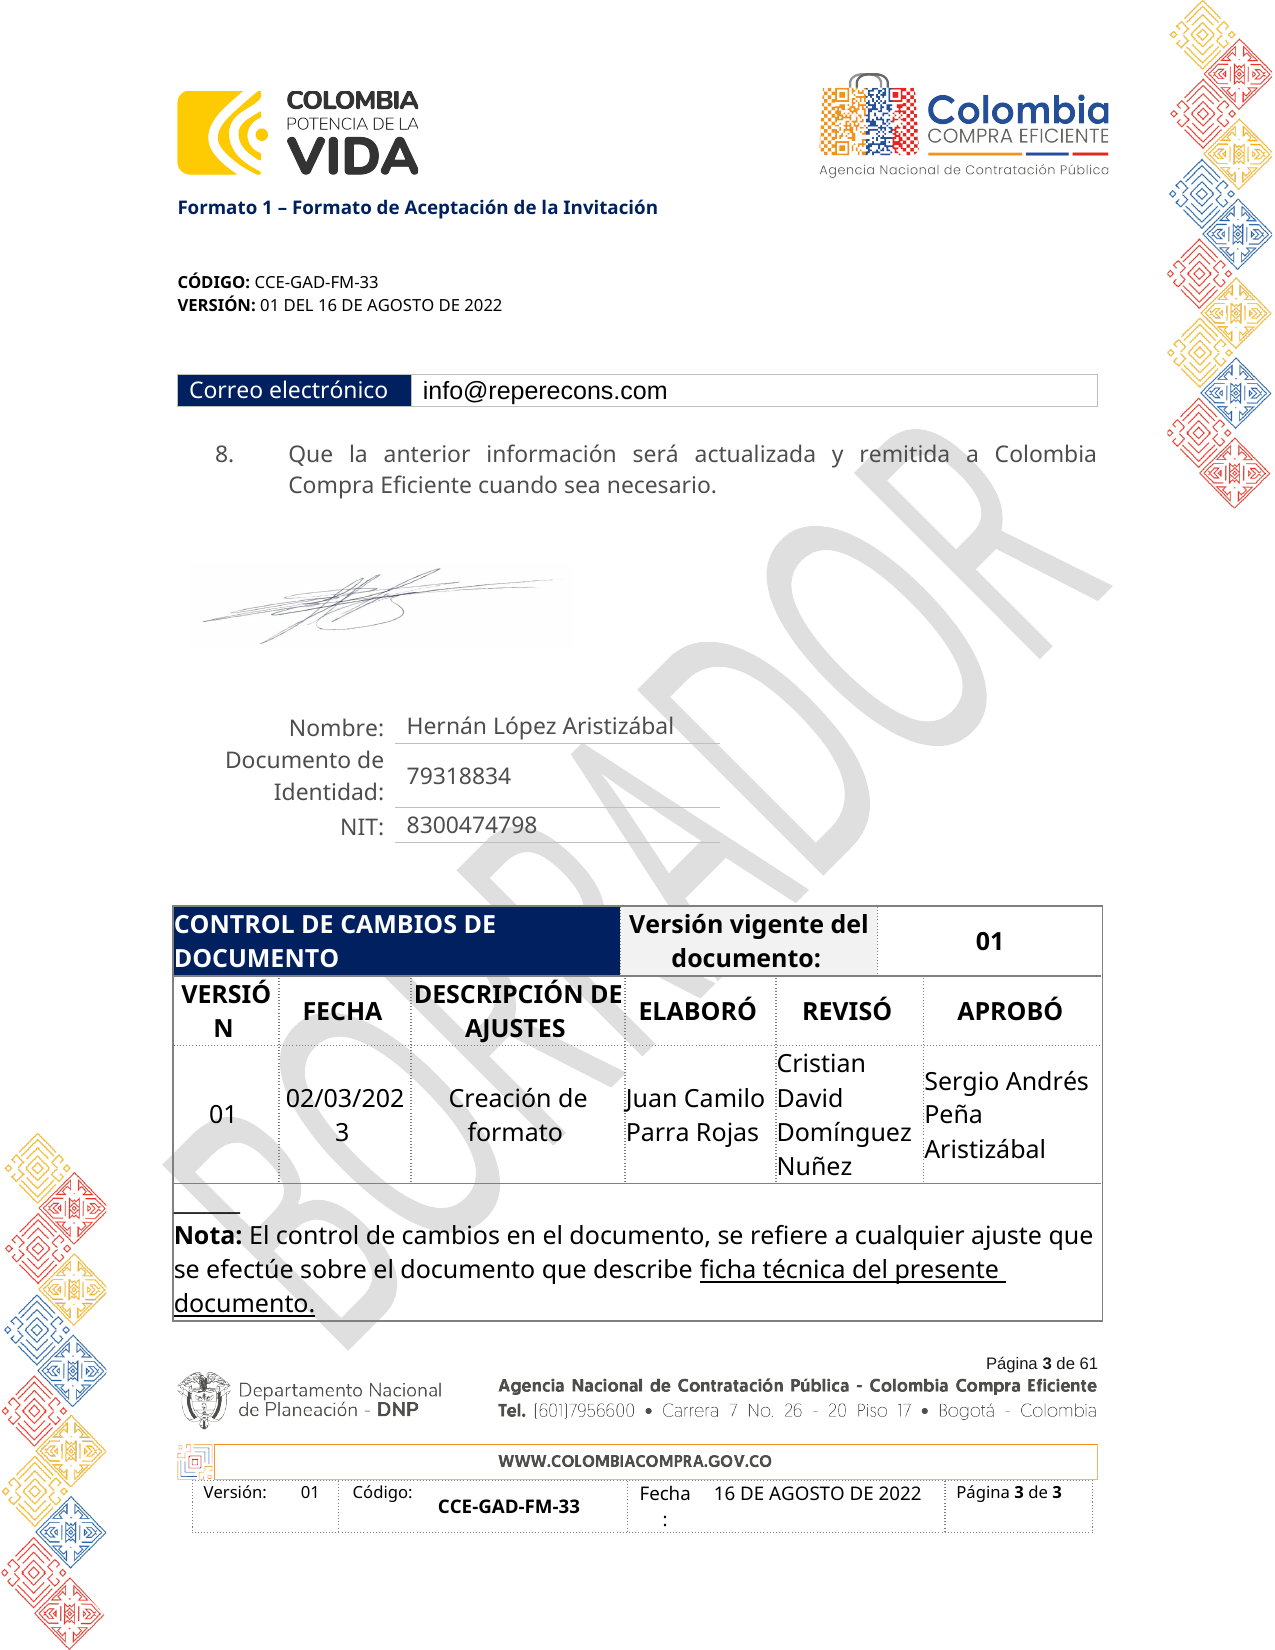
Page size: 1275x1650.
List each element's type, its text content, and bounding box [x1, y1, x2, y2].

table_cell 01 [174, 1045, 279, 1182]
table_cell APROBÓ [924, 975, 1102, 1044]
table_header CONTROL DE CAMBIOS DE DOCUMENTO [174, 907, 620, 975]
table_cell 79318834 [395, 744, 720, 807]
table_cell 8300474798 [395, 808, 720, 842]
table_cell Juan Camilo Parra Rojas [625, 1045, 776, 1182]
table_cell Sergio Andrés Peña Aristizábal [924, 1045, 1102, 1182]
picture [1165, 0, 1272, 506]
picture [819, 73, 1109, 178]
list Que la anterior información será actualizada y remitida a Colombia Compra Eficiente cuando sea necesario. [215, 438, 1098, 501]
table_cell REVISÓ [776, 977, 923, 1044]
table_cell Nombre: [177, 708, 395, 743]
table_cell ______ Nota: El control de cambios en el documento, se refiere a cualquier ajuste que se efectúe sobre el documento que describe ficha técnica del presente documento. [174, 1183, 1102, 1320]
table_cell Correo electrónico [178, 375, 411, 406]
picture [0, 1132, 106, 1648]
picture [188, 563, 575, 648]
table_cell Cristian David Domínguez Nuñez [776, 1045, 923, 1182]
table_cell NIT: [177, 807, 395, 842]
table_cell Hernán López Aristizábal [395, 708, 720, 743]
picture [177, 91, 419, 175]
table_cell Creación de formato [411, 1045, 625, 1182]
table_header 01 [878, 907, 1102, 975]
table_cell DESCRIPCIÓN DE AJUSTES [411, 977, 625, 1044]
table_cell VERSIÓN [174, 977, 279, 1044]
table_header [177, 563, 720, 708]
table_cell Documento de Identidad: [177, 743, 395, 807]
picture [177, 1372, 1098, 1480]
table_cell 02/03/2023 [279, 1045, 411, 1182]
table_header Versión vigente del documento: [620, 907, 877, 975]
table_cell FECHA [279, 977, 411, 1044]
table_cell ELABORÓ [625, 977, 776, 1044]
